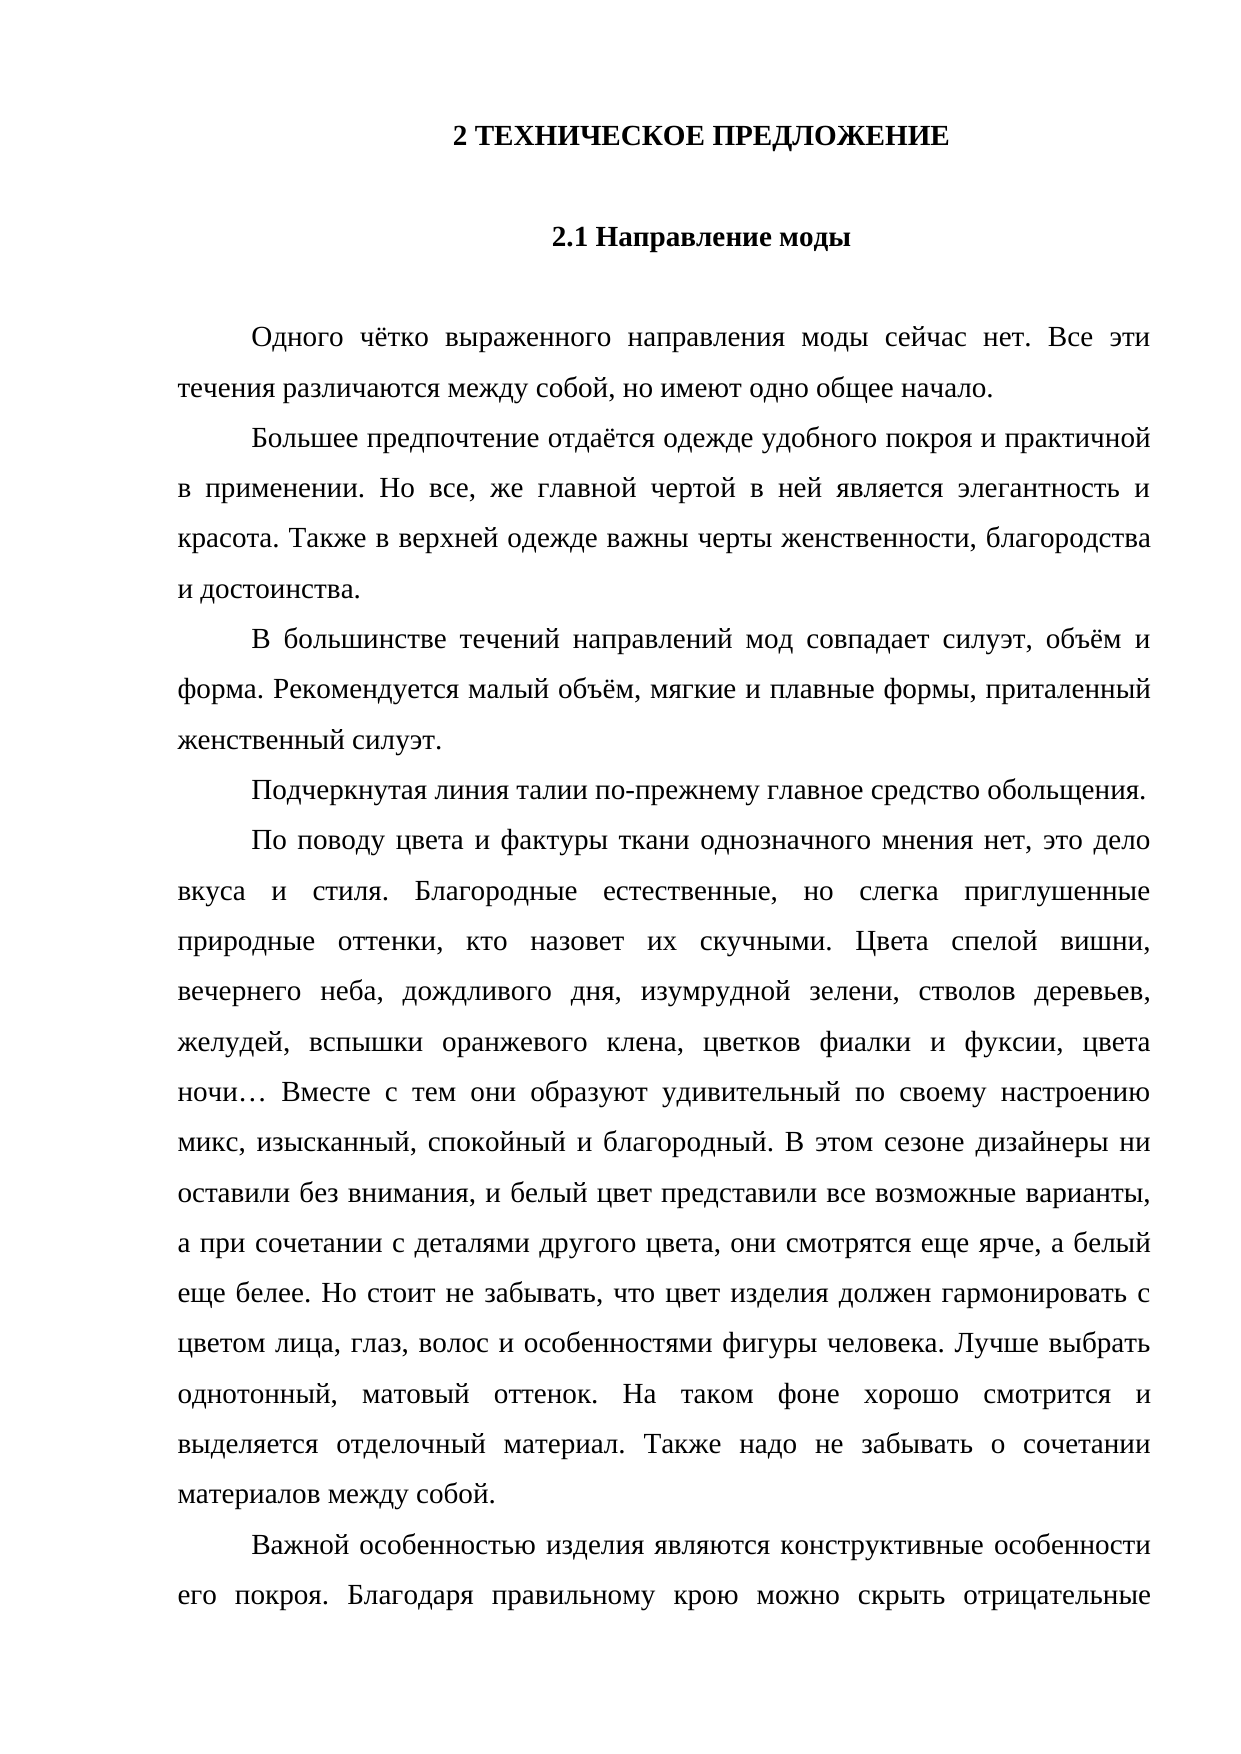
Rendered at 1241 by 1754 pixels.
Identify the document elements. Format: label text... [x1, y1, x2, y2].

text По поводу цвета и фактуры ткани однозначного мнения нет, это дело вкуса и стиля. Благородные естественные, но слегка приглушенные природные оттенки, кто назовет их скучными. Цвета спелой вишни, вечернего неба, дождливого дня, изумрудной зелени, стволов деревьев, желудей, вспышки оранжевого клена, цветков фиалки и фуксии, цвета ночи… Вместе с тем они образуют удивительный по своему настроению микс, изысканный, спокойный и благородный. В этом сезоне дизайнеры ни оставили без внимания, и белый цвет представили все возможные варианты, а при сочетании с деталями другого цвета, они смотрятся еще ярче, а белый еще белее. Но стоит не забывать, что цвет изделия должен гармонировать с цветом лица, глаз, волос и особенностями фигуры человека. Лучше выбрать однотонный, матовый оттенок. На таком фоне хорошо смотрится и выделяется отделочный материал. Также надо не забывать о сочетании материалов между собой. [177, 822, 1152, 1510]
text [177, 1527, 1152, 1611]
text Подчеркнутая линия талии по-прежнему главное средство обольщения. [177, 772, 1152, 806]
text 2.1 Направление моды [177, 219, 1152, 252]
text 2 ТЕХНИЧЕСКОЕ ПРЕДЛОЖЕНИЕ [177, 118, 1152, 152]
text Одного чётко выраженного направления моды сейчас нет. Все эти течения различаются между собой, но имеют одно общее начало. [177, 319, 1152, 403]
text Большее предпочтение отдаётся одежде удобного покроя и практичной в применении. Но все, же главной чертой в ней является элегантность и красота. Также в верхней одежде важны черты женственности, благородства и достоинства. [177, 420, 1152, 604]
text В большинстве течений направлений мод совпадает силуэт, объём и форма. Рекомендуется малый объём, мягкие и плавные формы, приталенный женственный силуэт. [177, 621, 1152, 755]
